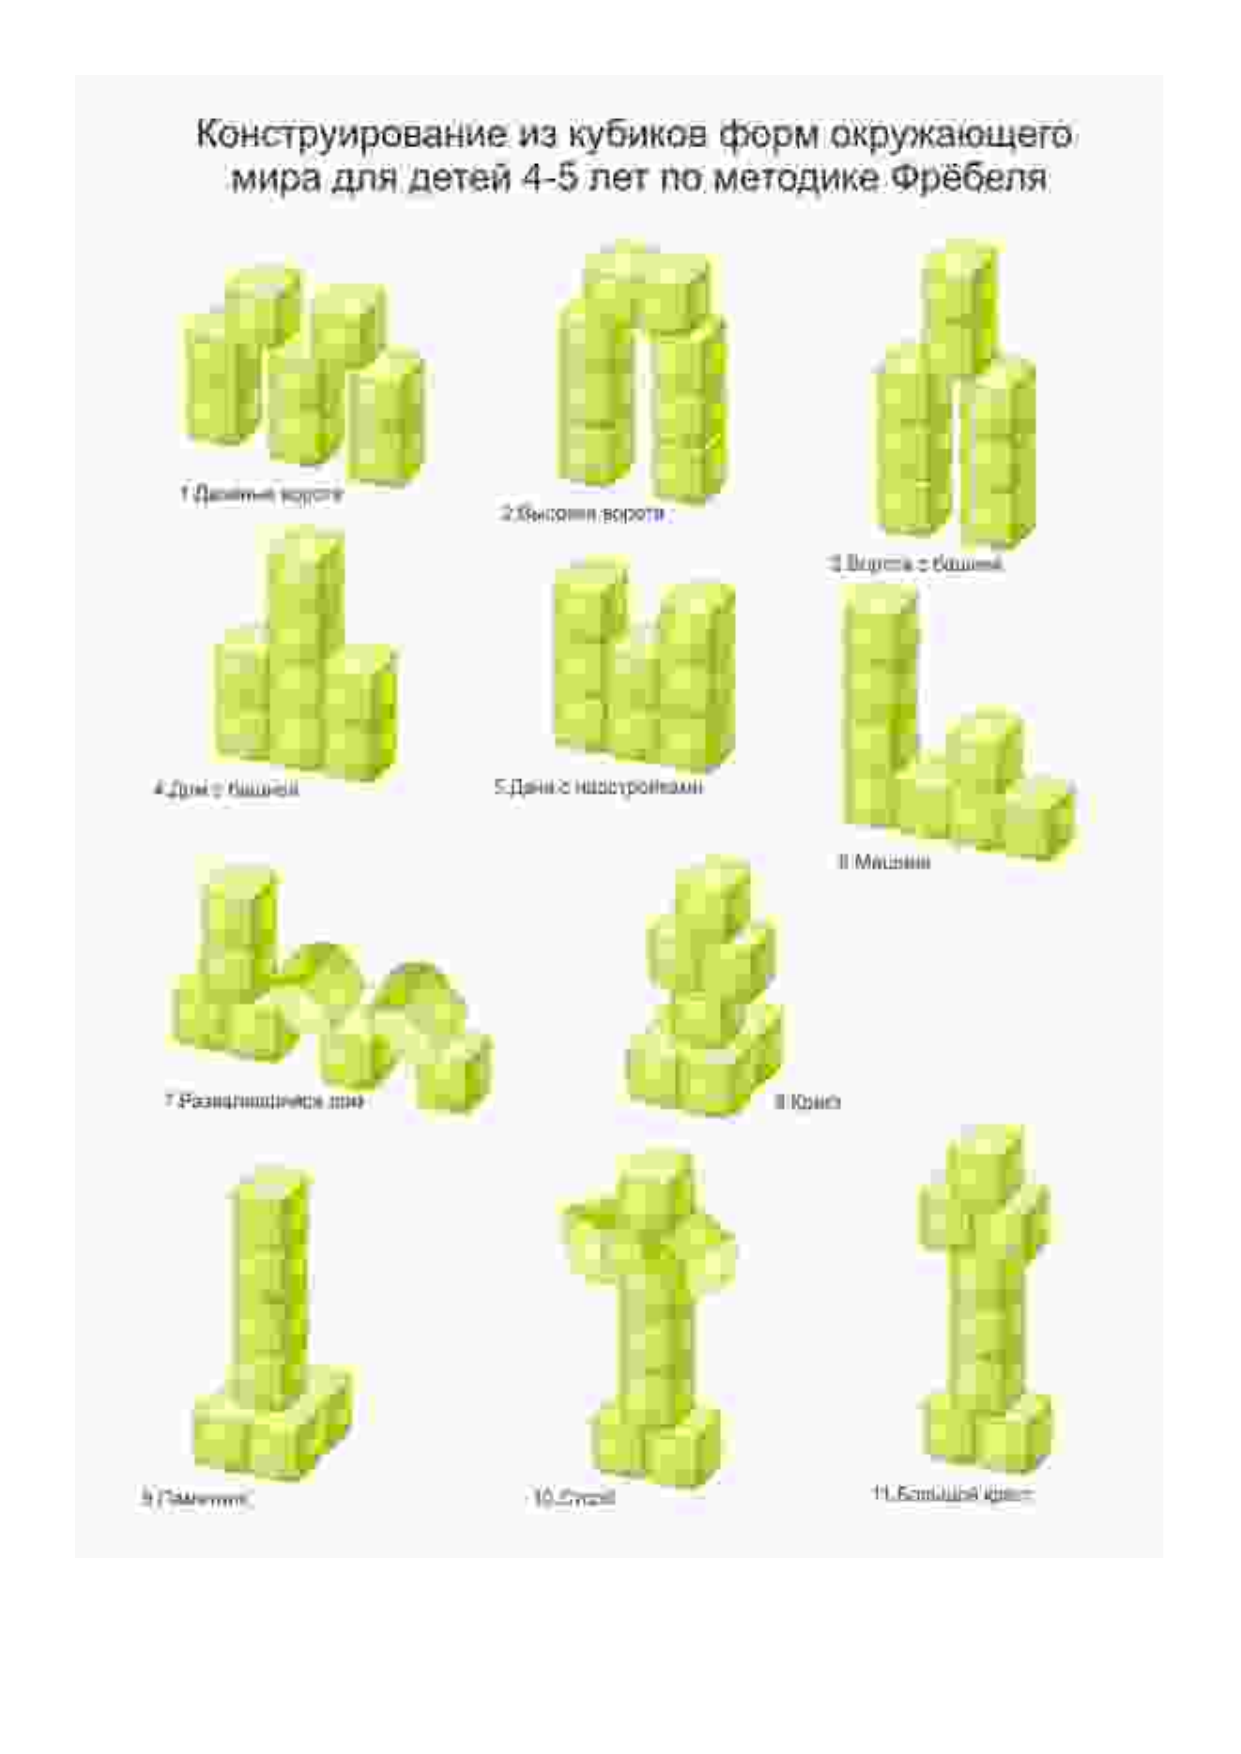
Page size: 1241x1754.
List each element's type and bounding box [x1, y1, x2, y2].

picture [75, 75, 1164, 1558]
